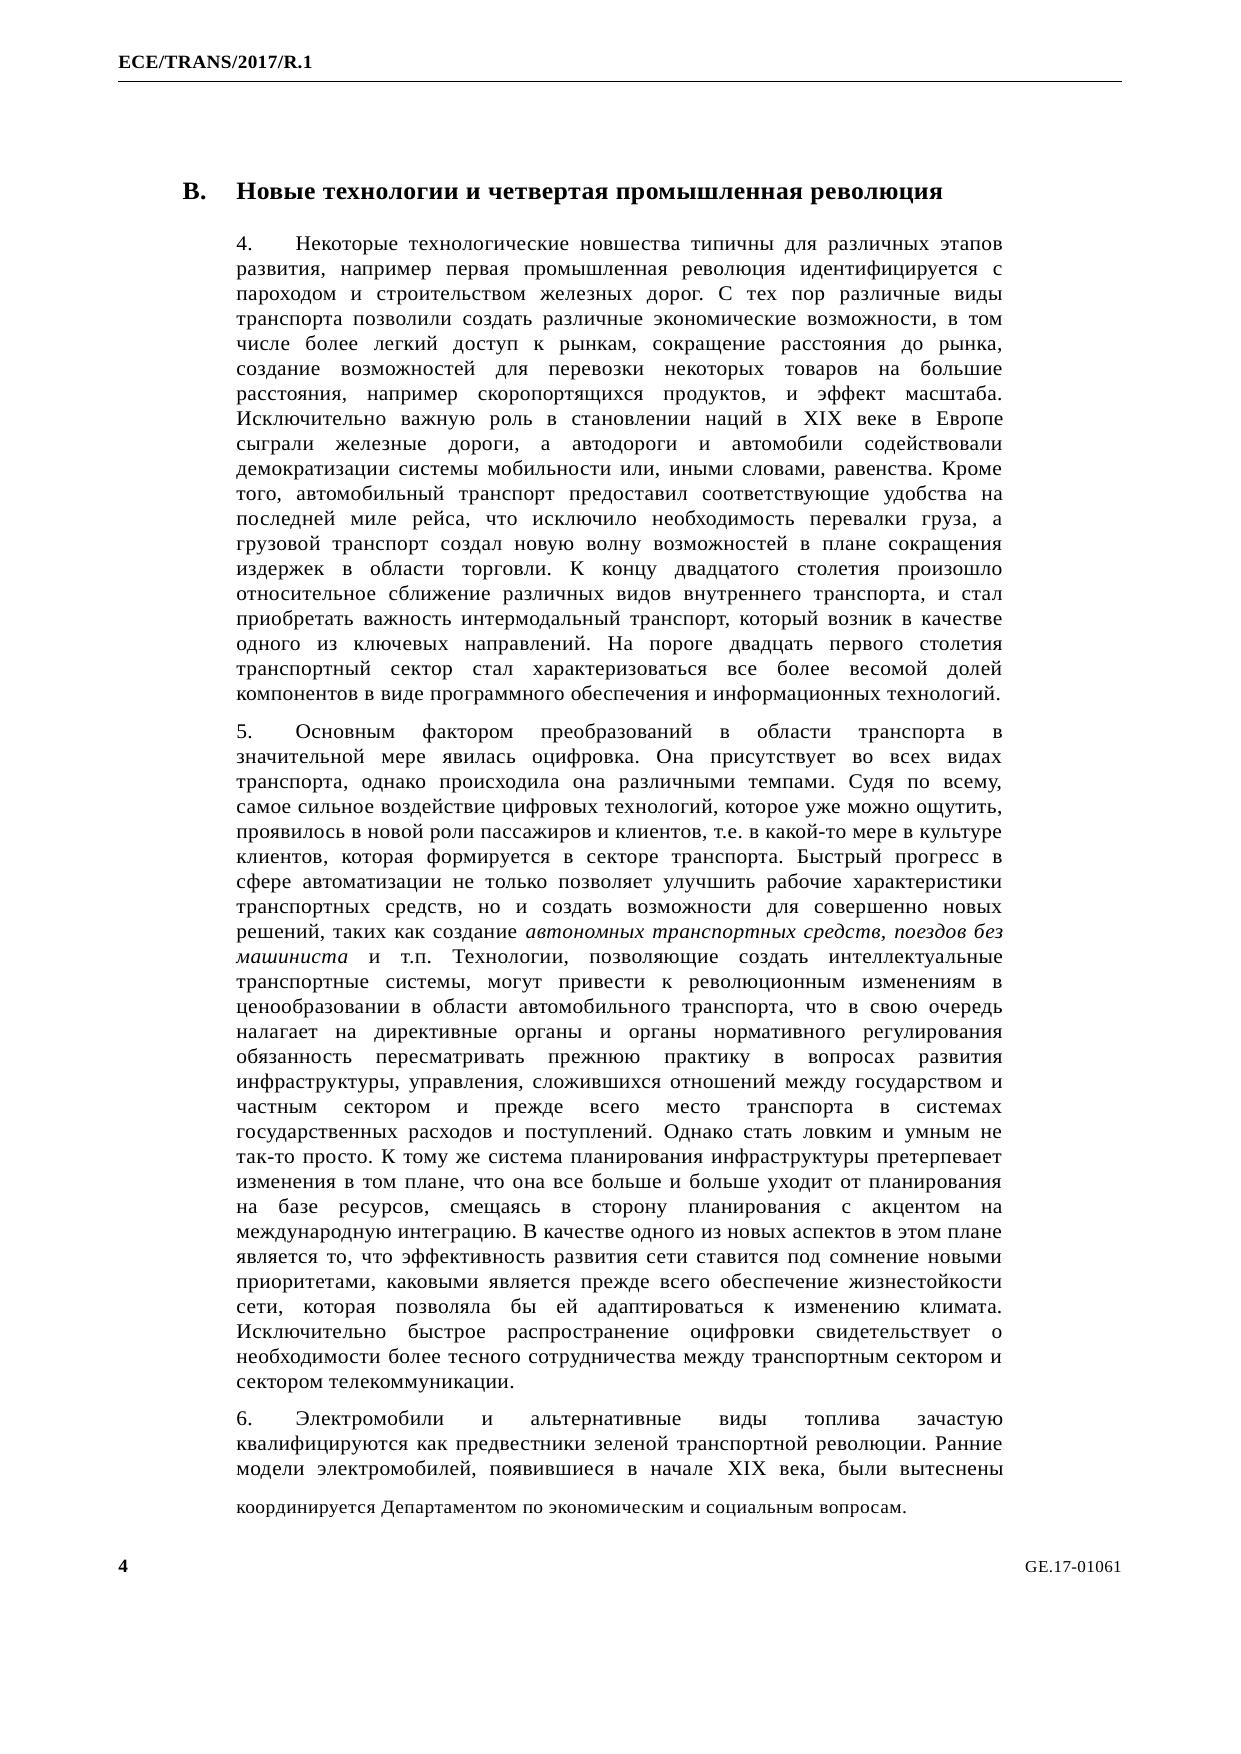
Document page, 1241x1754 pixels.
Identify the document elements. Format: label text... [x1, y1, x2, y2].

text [236, 1405, 1004, 1480]
text 4. Некоторые технологические новшества типичны для различных этапов развития, например первая промышленная революция идентифицируется с пароходом и строительством железных дорог. С тех пор различные виды транспорта позволили создать различные экономические возможности, в том числе более легкий доступ к рынкам, сокращение расстояния до рынка, создание возможностей для перевозки некоторых товаров на большие расстояния, например скоропортящихся продуктов, и эффект масштаба. Исключительно важную роль в становлении наций в XIX веке в Европе сыграли железные дороги, а автодороги и автомобили содействовали демократизации системы мобильности или, иными словами, равенства. Кроме того, автомобильный транспорт предоставил соответствующие удобства на последней миле рейса, что исключило необходимость перевалки груза, а грузовой транспорт создал новую волну возможностей в плане сокращения издержек в области торговли. К концу двадцатого столетия произошло относительное сближение различных видов внутреннего транспорта, и стал приобретать важность интермодальный транспорт, который возник в качестве одного из ключевых направлений. На пороге двадцать первого столетия транспортный сектор стал характеризоваться все более весомой долей компонентов в виде программного обеспечения и информационных технологий. [236, 230, 1004, 705]
text 5. Основным фактором преобразований в области транспорта в значительной мере явилась оцифровка. Она присутствует во всех видах транспорта, однако происходила она различными темпами. Судя по всему, самое сильное воздействие цифровых технологий, которое уже можно ощутить, проявилось в новой роли пассажиров и клиентов, т.е. в какой-то мере в культуре клиентов, которая формируется в секторе транспорта. Быстрый прогресс в сфере автоматизации не только позволяет улучшить рабочие характеристики транспортных средств, но и создать возможности для совершенно новых решений, таких как создание автономных транспортных средств, поездов без машиниста и т.п. Технологии, позволяющие создать интеллектуальные транспортные системы, могут привести к революционным изменениям в ценообразовании в области автомобильного транспорта, что в свою очередь налагает на директивные органы и органы нормативного регулирования обязанность пересматривать прежнюю практику в вопросах развития инфраструктуры, управления, сложившихся отношений между государством и частным сектором и прежде всего место транспорта в системах государственных расходов и поступлений. Однако стать ловким и умным не так-то просто. К тому же система планирования инфраструктуры претерпевает изменения в том плане, что она все больше и больше уходит от планирования на базе ресурсов, смещаясь в сторону планирования с акцентом на международную интеграцию. В качестве одного из новых аспектов в этом плане является то, что эффективность развития сети ставится под сомнение новыми приоритетами, каковыми является прежде всего обеспечение жизнестойкости сети, которая позволяла бы ей адаптироваться к изменению климата. Исключительно быстрое распространение оцифровки свидетельствует о необходимости более тесного сотрудничества между транспортным сектором и сектором телекоммуникации. [236, 718, 1004, 1393]
text B. Новые технологии и четвертая промышленная революция [118, 177, 1004, 205]
